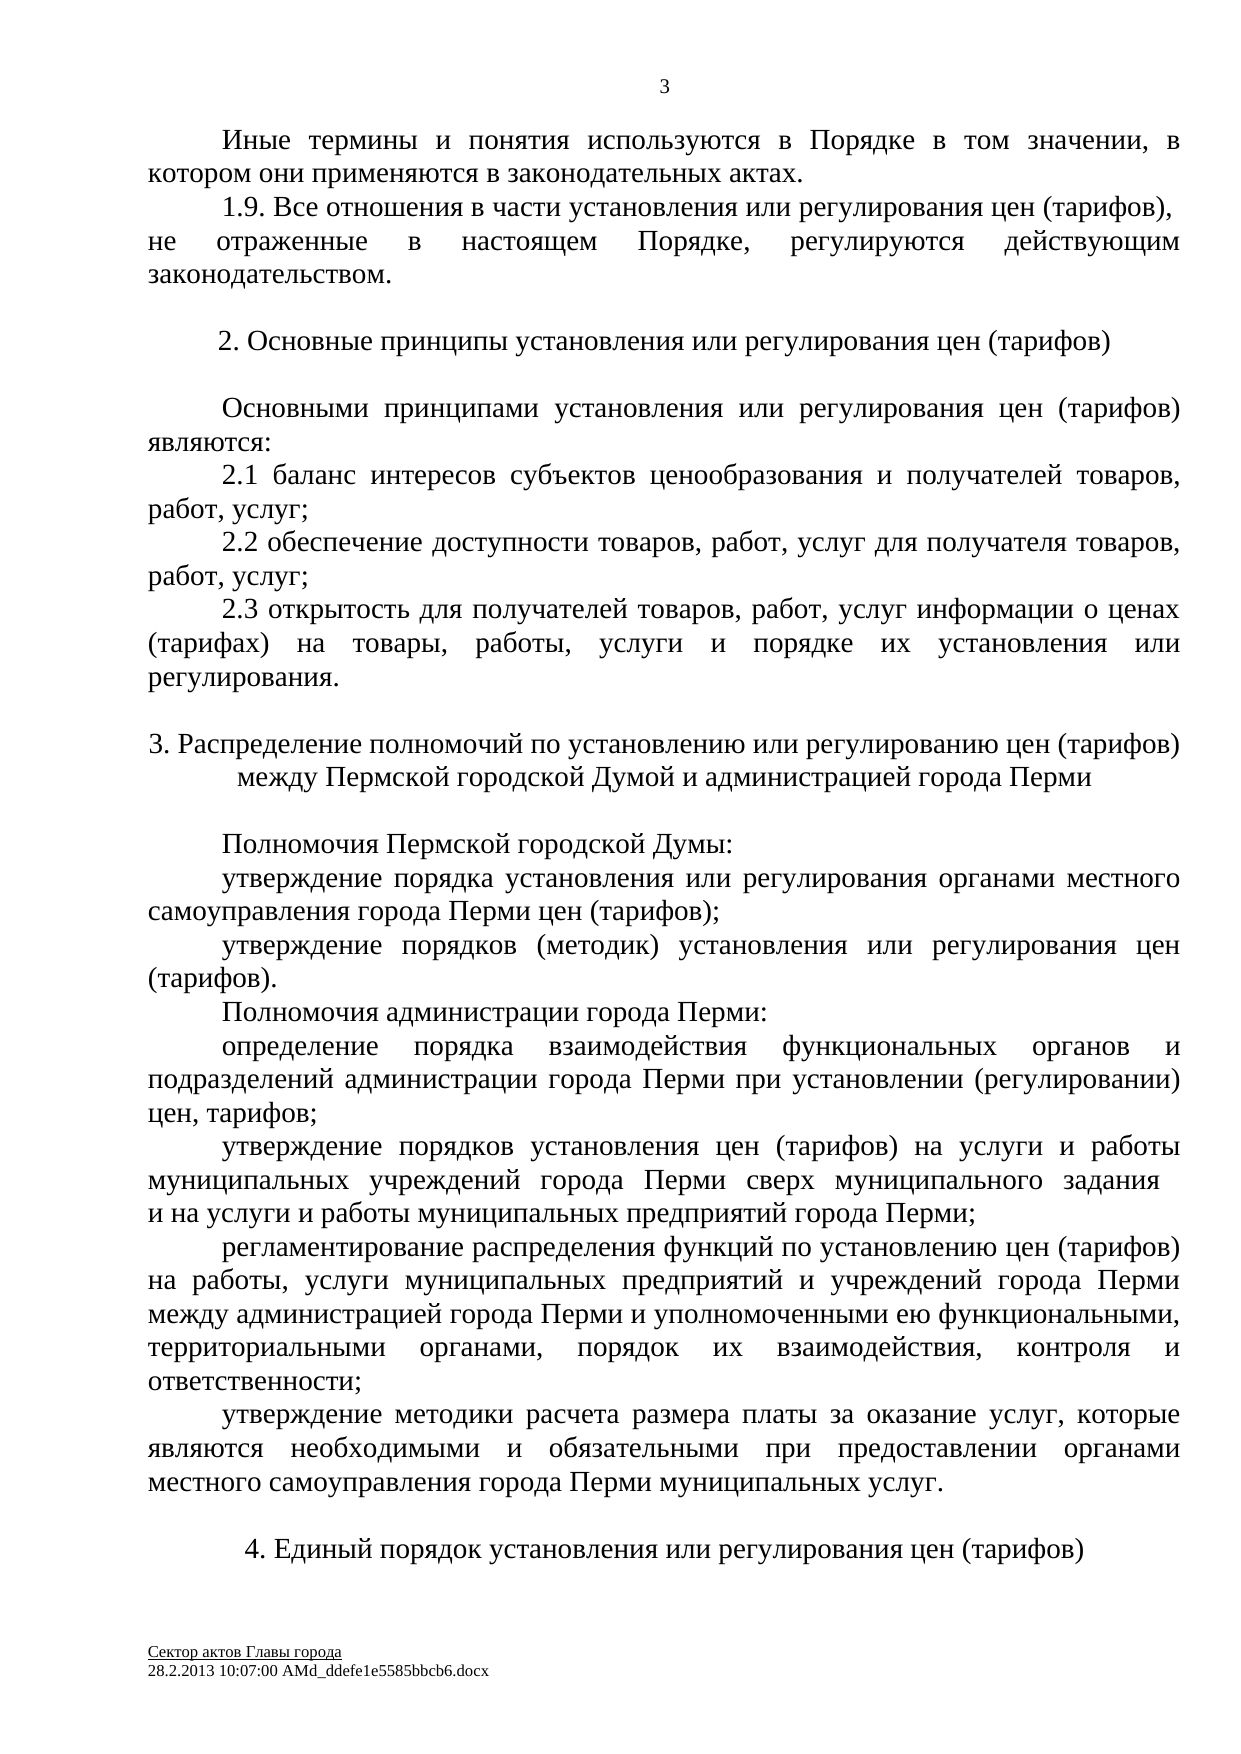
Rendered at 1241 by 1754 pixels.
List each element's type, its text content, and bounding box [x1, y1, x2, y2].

text 2. Основные принципы установления или регулирования цен (тарифов) [148, 323, 1181, 357]
text 4. Единый порядок установления или регулирования цен (тарифов) [148, 1531, 1181, 1564]
text утверждение методики расчета размера платы за оказание услуг, которые являются необходимыми и обязательными при предоставлении органами местного самоуправления города Перми муниципальных услуг. [148, 1397, 1181, 1497]
text 2.2 обеспечение доступности товаров, работ, услуг для получателя товаров, работ, услуг; [148, 524, 1181, 592]
text 2.1 баланс интересов субъектов ценообразования и получателей товаров, работ, услуг; [148, 457, 1181, 524]
text Полномочия Пермской городской Думы: [148, 826, 1181, 860]
text Основными принципами установления или регулирования цен (тарифов) являются: [148, 390, 1181, 457]
text Иные термины и понятия используются в Порядке в том значении, в котором они применяются в законодательных актах. [148, 122, 1181, 189]
text регламентирование распределения функций по установлению цен (тарифов) на работы, услуги муниципальных предприятий и учреждений города Перми между администрацией города Перми и уполномоченными ею функциональными, территориальными органами, порядок их взаимодействия, контроля и ответственности; [148, 1229, 1181, 1397]
text 2.3 открытость для получателей товаров, работ, услуг информации о ценах (тарифах) на товары, работы, услуги и порядке их установления или регулирования. [148, 592, 1181, 692]
text 3. Распределение полномочий по установлению или регулированию цен (тарифов) между Пермской городской Думой и администрацией города Перми [148, 726, 1181, 793]
text утверждение порядков установления цен (тарифов) на услуги и работы муниципальных учреждений города Перми сверх муниципального задания и на услуги и работы муниципальных предприятий города Перми; [148, 1128, 1181, 1229]
text утверждение порядка установления или регулирования органами местного самоуправления города Перми цен (тарифов); [148, 860, 1181, 927]
text определение порядка взаимодействия функциональных органов и подразделений администрации города Перми при установлении (регулировании) цен, тарифов; [148, 1028, 1181, 1128]
text Полномочия администрации города Перми: [148, 994, 1181, 1028]
text 1.9. Все отношения в части установления или регулирования цен (тарифов), не отраженные в настоящем Порядке, регулируются действующим законодательством. [148, 189, 1181, 290]
text утверждение порядков (методик) установления или регулирования цен (тарифов). [148, 927, 1181, 994]
